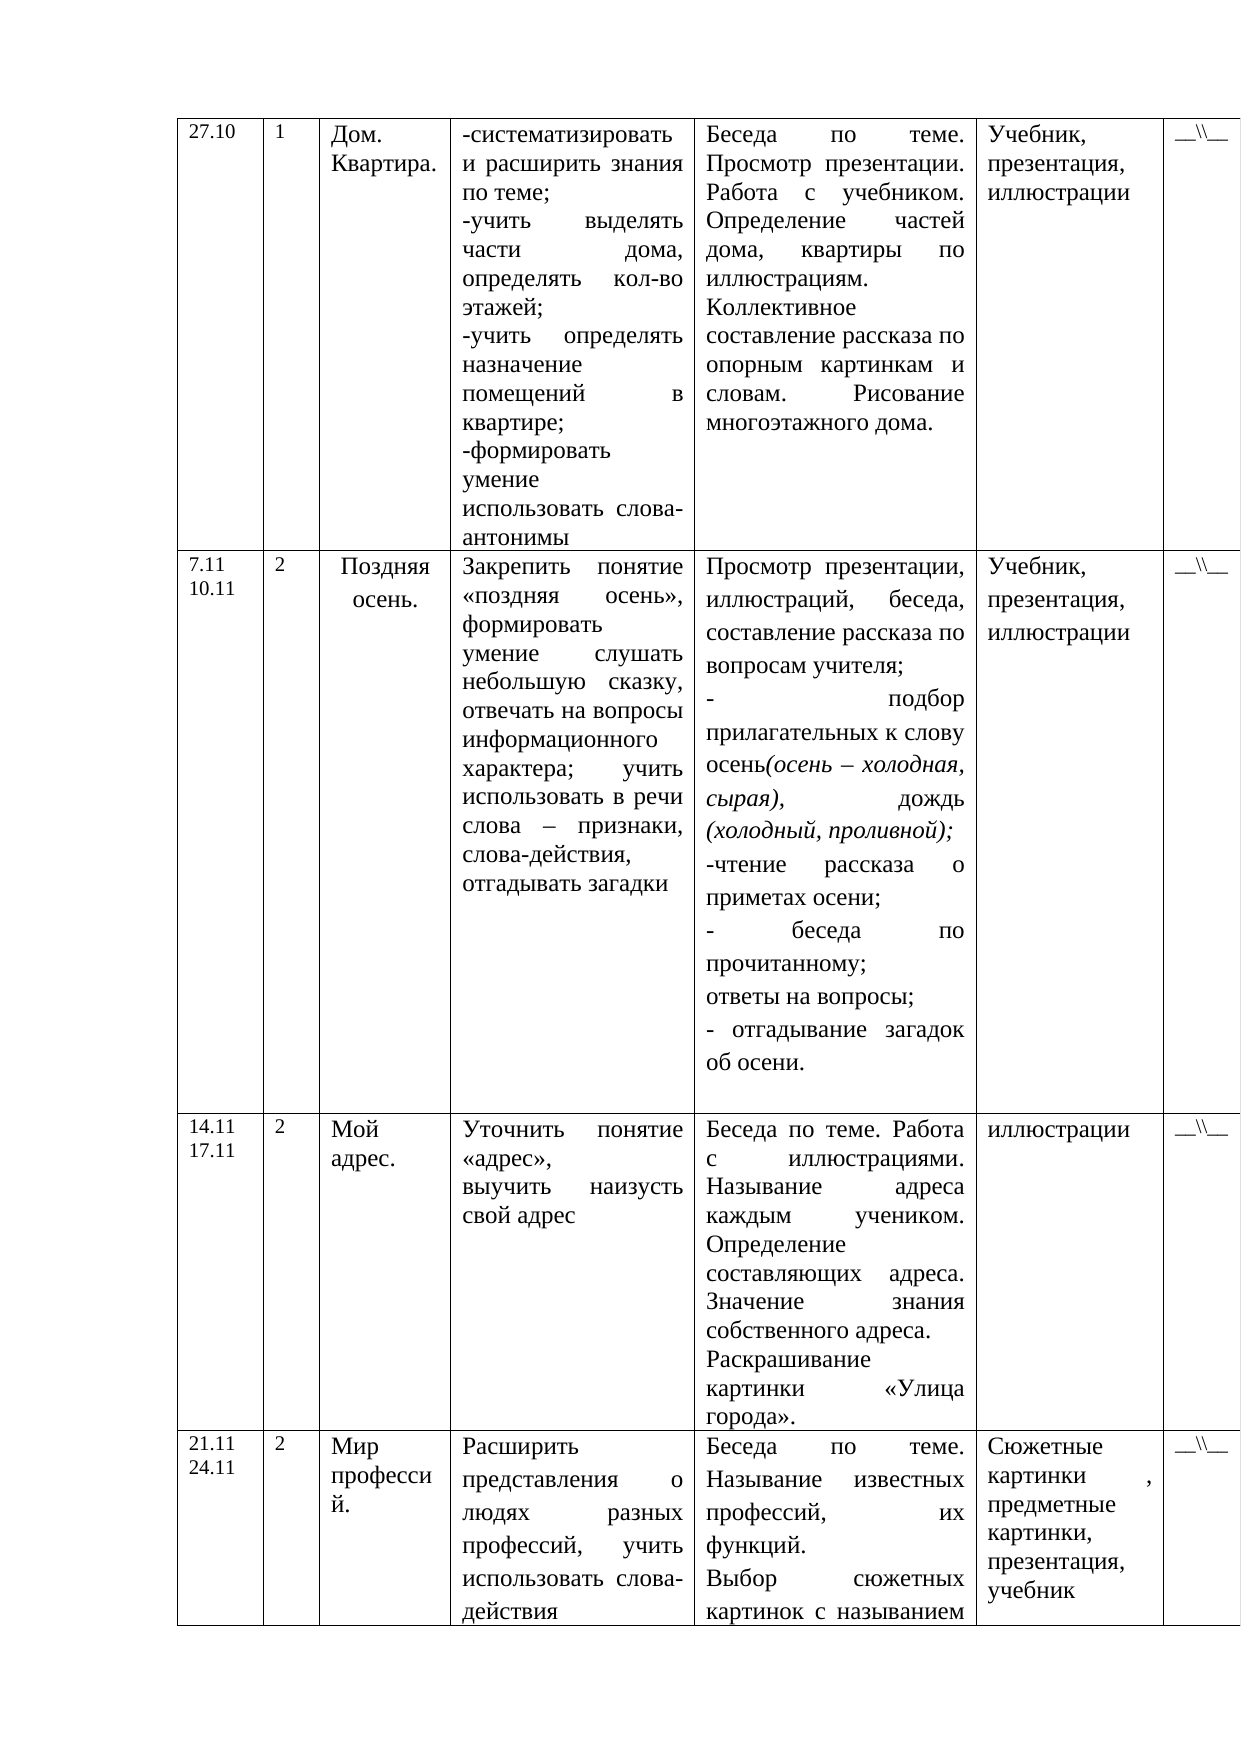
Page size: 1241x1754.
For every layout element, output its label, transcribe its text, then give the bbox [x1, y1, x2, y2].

table_cell __\\__ [1164, 551, 1240, 1113]
table_cell Дом. Квартира. [320, 119, 450, 550]
table_cell 14.11 17.11 [178, 1114, 263, 1430]
table_cell Мой адрес. [320, 1114, 450, 1430]
table_cell Закрепить понятие «поздняя осень», формировать умение слушать небольшую сказку, отвечать на вопросы информационного характера; учить использовать в речи слова – признаки, слова-действия, отгадывать загадки [451, 551, 694, 1113]
table_cell -систематизировать и расширить знания по теме; -учить выделять части дома, определять кол-во этажей; -учить определять назначение помещений в квартире; -формировать умение использовать слова-антонимы [451, 119, 694, 550]
table_cell Просмотр презентации, иллюстраций, беседа, составление рассказа по вопросам учителя; - подбор прилагательных к слову осень(осень – холодная, сырая), дождь (холодный, проливной); -чтение рассказа о приметах осени; - беседа по прочитанному; ответы на вопросы; - отгадывание загадок об осени. [695, 551, 976, 1113]
table_cell 7.11 10.11 [178, 551, 263, 1113]
table_cell 2 [264, 1431, 319, 1625]
table_cell __\\__ [1164, 1431, 1240, 1625]
table_cell 27.10 [178, 119, 263, 550]
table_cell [695, 1431, 976, 1625]
table_cell Мир профессий. [320, 1431, 450, 1625]
table_cell 21.11 24.11 [178, 1431, 263, 1625]
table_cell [451, 1431, 694, 1625]
table_cell Беседа по теме. Работа с иллюстрациями. Называние адреса каждым учеником. Определение составляющих адреса. Значение знания собственного адреса. Раскрашивание картинки «Улица города». [695, 1114, 976, 1430]
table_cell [977, 1431, 1163, 1625]
table_cell 1 [264, 119, 319, 550]
table_cell 2 [264, 551, 319, 1113]
table_cell 2 [264, 1114, 319, 1430]
table_cell Уточнить понятие «адрес», выучить наизусть свой адрес [451, 1114, 694, 1430]
table_cell иллюстрации [977, 1114, 1163, 1430]
table_cell __\\__ [1164, 119, 1240, 550]
table_cell Беседа по теме. Просмотр презентации. Работа с учебником. Определение частей дома, квартиры по иллюстрациям. Коллективное составление рассказа по опорным картинкам и словам. Рисование многоэтажного дома. [695, 119, 976, 550]
table_cell Учебник, презентация, иллюстрации [977, 119, 1163, 550]
table_cell Учебник, презентация, иллюстрации [977, 551, 1163, 1113]
table_cell __\\__ [1164, 1114, 1240, 1430]
table_cell Поздняя осень. [320, 551, 450, 1113]
